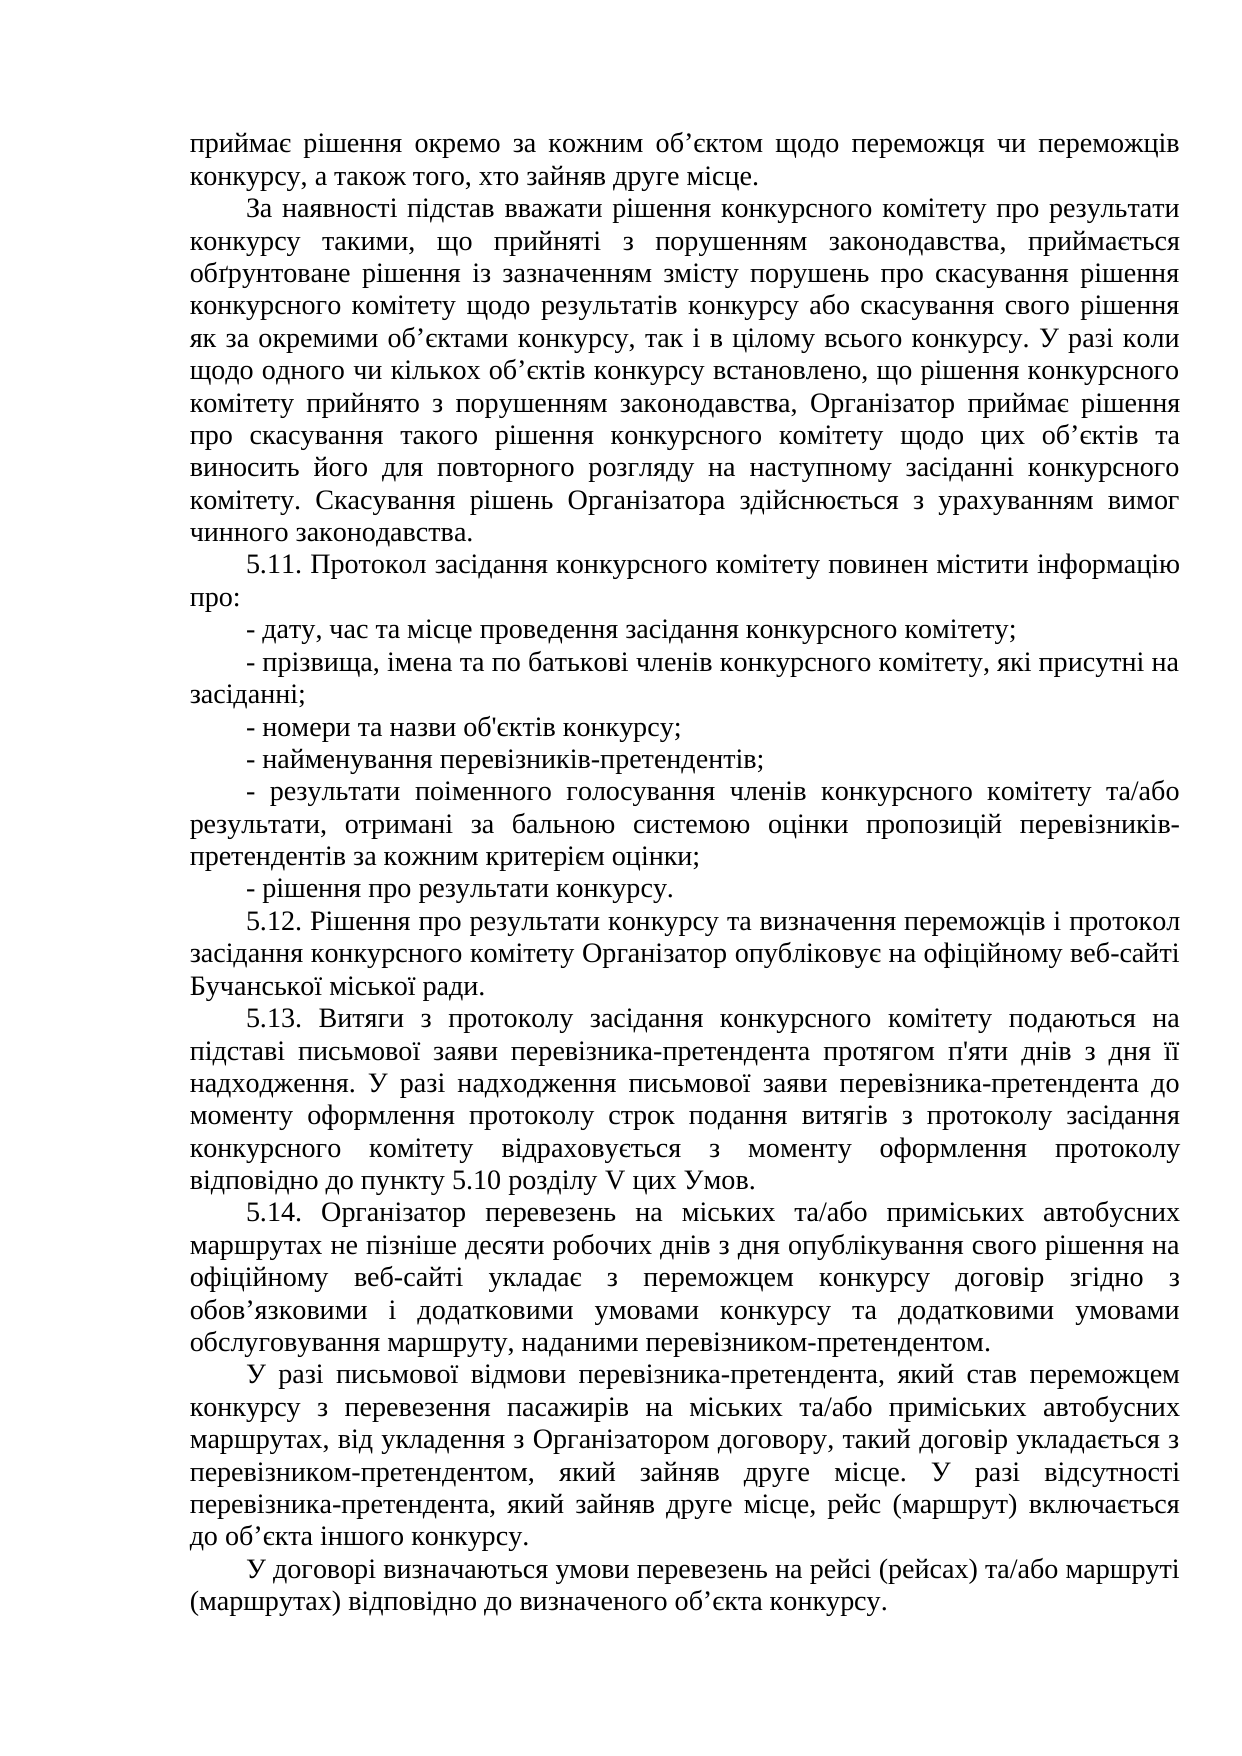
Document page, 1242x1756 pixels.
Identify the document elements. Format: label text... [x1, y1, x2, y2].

text 5.12. Рішення про результати конкурсу та визначення переможців і протокол засідання конкурсного комітету Організатор опубліковує на офіційному веб-сайті Бучанської міської ради. [189, 904, 1181, 1001]
text - найменування перевізників-претендентів; [189, 742, 1181, 774]
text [189, 126, 1181, 191]
text - дату, час та місце проведення засідання конкурсного комітету; [189, 612, 1181, 645]
text У договорі визначаються умови перевезень на рейсі (рейсах) та/або маршруті (маршрутах) відповідно до визначеного об’єкта конкурсу. [189, 1552, 1181, 1617]
text 5.11. Протокол засідання конкурсного комітету повинен містити інформацію про: [189, 548, 1181, 612]
text - рішення про результати конкурсу. [189, 872, 1181, 904]
text - прізвища, імена та по батькові членів конкурсного комітету, які присутні на засіданні; [189, 645, 1181, 709]
text 5.14. Організатор перевезень на міських та/або приміських автобусних маршрутах не пізніше десяти робочих днів з дня опублікування свого рішення на офіційному веб-сайті укладає з переможцем конкурсу договір згідно з обов’язковими і додатковими умовами конкурсу та додатковими умовами обслуговування маршруту, наданими перевізником-претендентом. [189, 1196, 1181, 1357]
text 5.13. Витяги з протоколу засідання конкурсного комітету подаються на підставі письмової заяви перевізника-претендента протягом п'яти днів з дня її надходження. У разі надходження письмової заяви перевізника-претендента до моменту оформлення протоколу строк подання витягів з протоколу засідання конкурсного комітету відраховується з моменту оформлення протоколу відповідно до пункту 5.10 розділу V цих Умов. [189, 1001, 1181, 1196]
text За наявності підстав вважати рішення конкурсного комітету про результати конкурсу такими, що прийняті з порушенням законодавства, приймається обґрунтоване рішення із зазначенням змісту порушень про скасування рішення конкурсного комітету щодо результатів конкурсу або скасування свого рішення як за окремими об’єктами конкурсу, так і в цілому всього конкурсу. У разі коли щодо одного чи кількох об’єктів конкурсу встановлено, що рішення конкурсного комітету прийнято з порушенням законодавства, Організатор приймає рішення про скасування такого рішення конкурсного комітету щодо цих об’єктів та виносить його для повторного розгляду на наступному засіданні конкурсного комітету. Скасування рішень Організатора здійснюється з урахуванням вимог чинного законодавства. [189, 191, 1181, 548]
text - номери та назви об'єктів конкурсу; [189, 709, 1181, 742]
text У разі письмової відмови перевізника-претендента, який став переможцем конкурсу з перевезення пасажирів на міських та/або приміських автобусних маршрутах, від укладення з Організатором договору, такий договір укладається з перевізником-претендентом, який зайняв друге місце. У разі відсутності перевізника-претендента, який зайняв друге місце, рейс (маршрут) включається до об’єкта іншого конкурсу. [189, 1357, 1181, 1552]
text - результати поіменного голосування членів конкурсного комітету та/або результати, отримані за бальною системою оцінки пропозицій перевізників-претендентів за кожним критерієм оцінки; [189, 774, 1181, 872]
